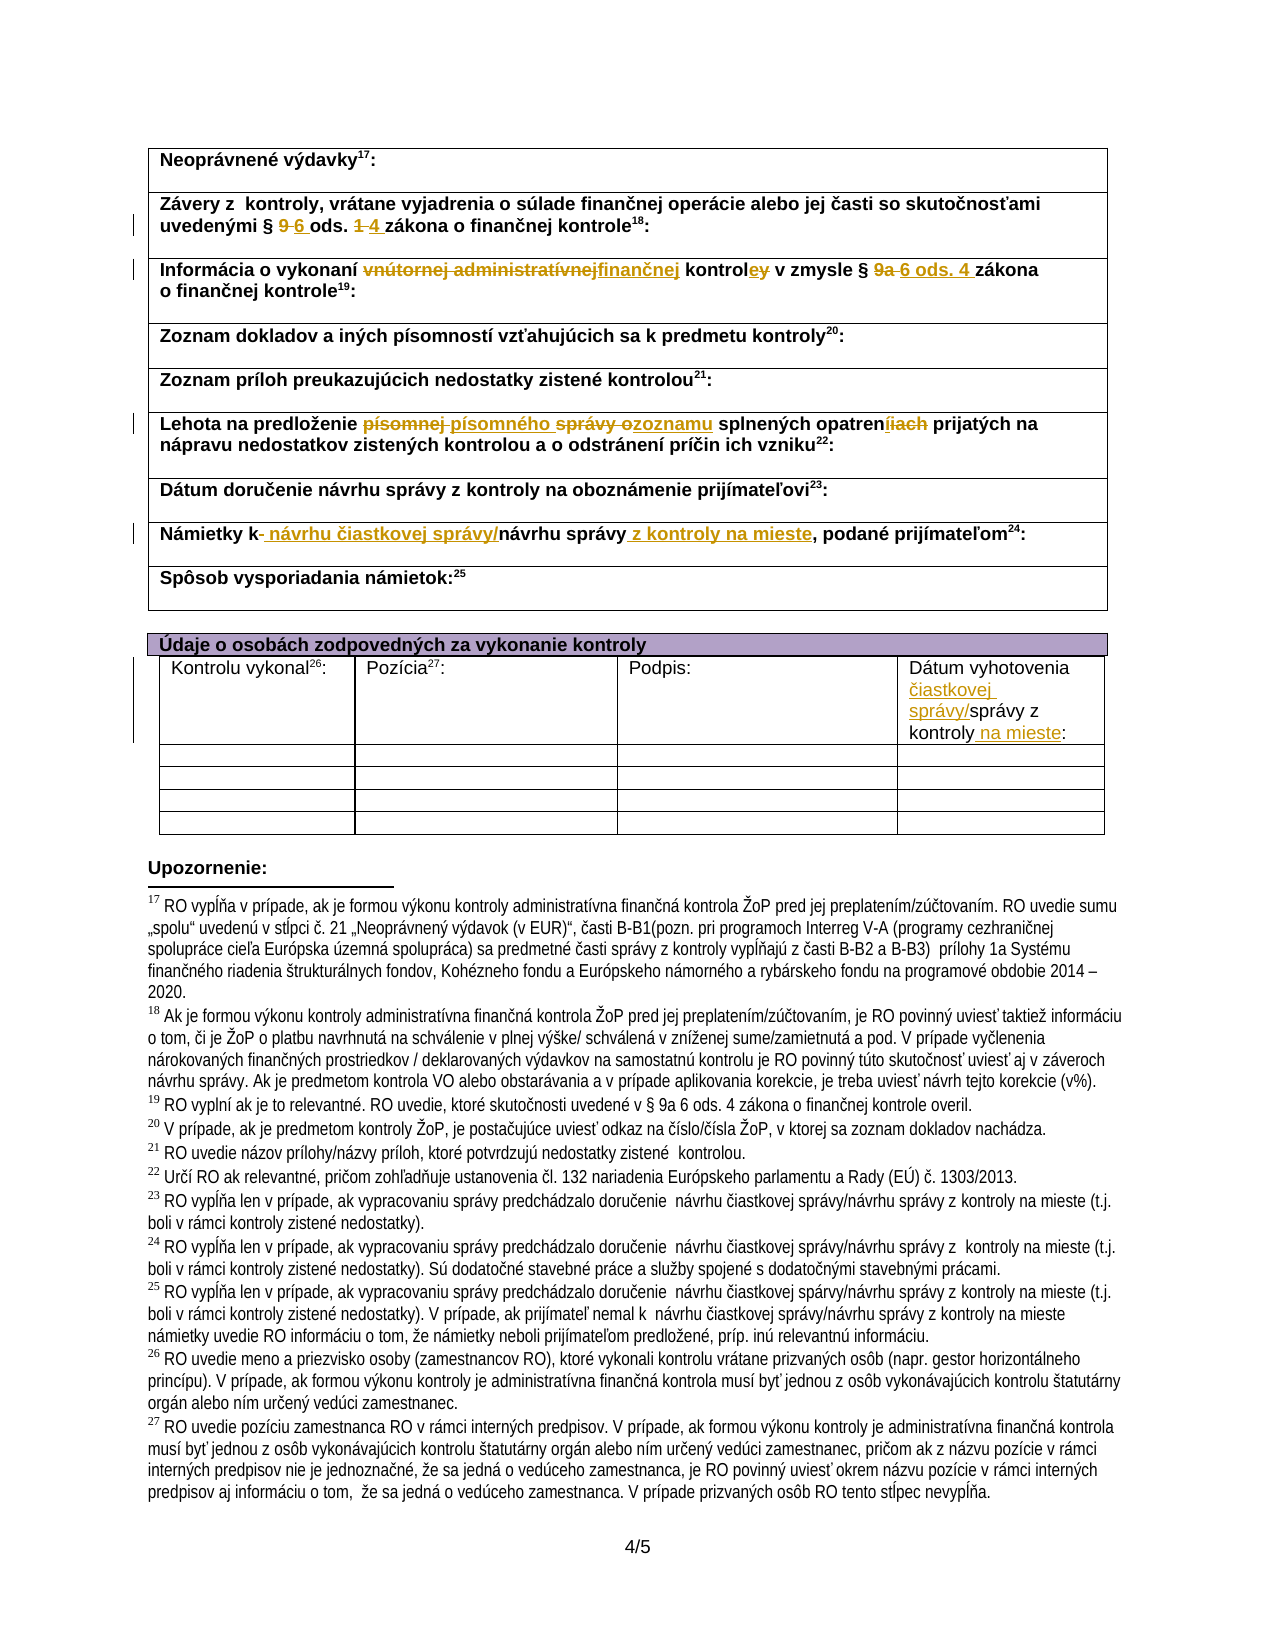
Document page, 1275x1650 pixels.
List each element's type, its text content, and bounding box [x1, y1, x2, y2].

table_cell [356, 790, 617, 811]
table_cell Námietky knávrhu správy, podané prijímateľom: [149, 523, 1107, 566]
table_header Kontrolu vykonal: [160, 657, 354, 743]
table_header Pozícia: [356, 657, 617, 743]
table_cell [898, 767, 1104, 789]
table_cell Lehota na predloženie splnených opatren prijatých na nápravu nedostatkov zistených kontrolou a o odstránení príčin ich vzniku: [149, 413, 1107, 477]
table_cell [356, 812, 617, 834]
table_cell [160, 812, 354, 834]
table_cell [160, 745, 354, 766]
table_cell [618, 745, 897, 766]
table_cell [898, 790, 1104, 811]
text Upozornenie: [148, 856, 1127, 878]
table_header Dátum vyhotovenia správy zkontroly: [898, 657, 1104, 743]
table_cell [618, 767, 897, 789]
table_cell Zoznam príloh preukazujúcich nedostatky zistené kontrolou: [149, 369, 1107, 412]
table_cell [618, 790, 897, 811]
table_header Podpis: [618, 657, 897, 743]
table_cell [898, 745, 1104, 766]
table_cell Informácia o vykonaní kontrol v zmysle § zákona o finančnej kontrole: [149, 259, 1107, 323]
table_header Údaje o osobách zodpovedných za vykonanie kontroly [148, 634, 1107, 655]
table_cell [356, 745, 617, 766]
table_cell [160, 767, 354, 789]
table_cell Zoznam dokladov a iných písomností vzťahujúcich sa k predmetu kontroly: [149, 324, 1107, 367]
table_cell [356, 767, 617, 789]
table_cell Závery z kontroly, vrátane vyjadrenia o súlade finančnej operácie alebo jej časti so skutočnosťami uvedenými § ods. zákona o finančnej kontrole: [149, 193, 1107, 258]
table_cell [160, 790, 354, 811]
table_cell [618, 812, 897, 834]
table_cell Neoprávnené výdavky: [149, 149, 1107, 192]
table_cell Spôsob vysporiadania námietok: [149, 567, 1107, 610]
table_cell Dátum doručenie návrhu správy z kontroly na oboznámenie prijímateľovi: [149, 479, 1107, 522]
table_cell [898, 812, 1104, 834]
